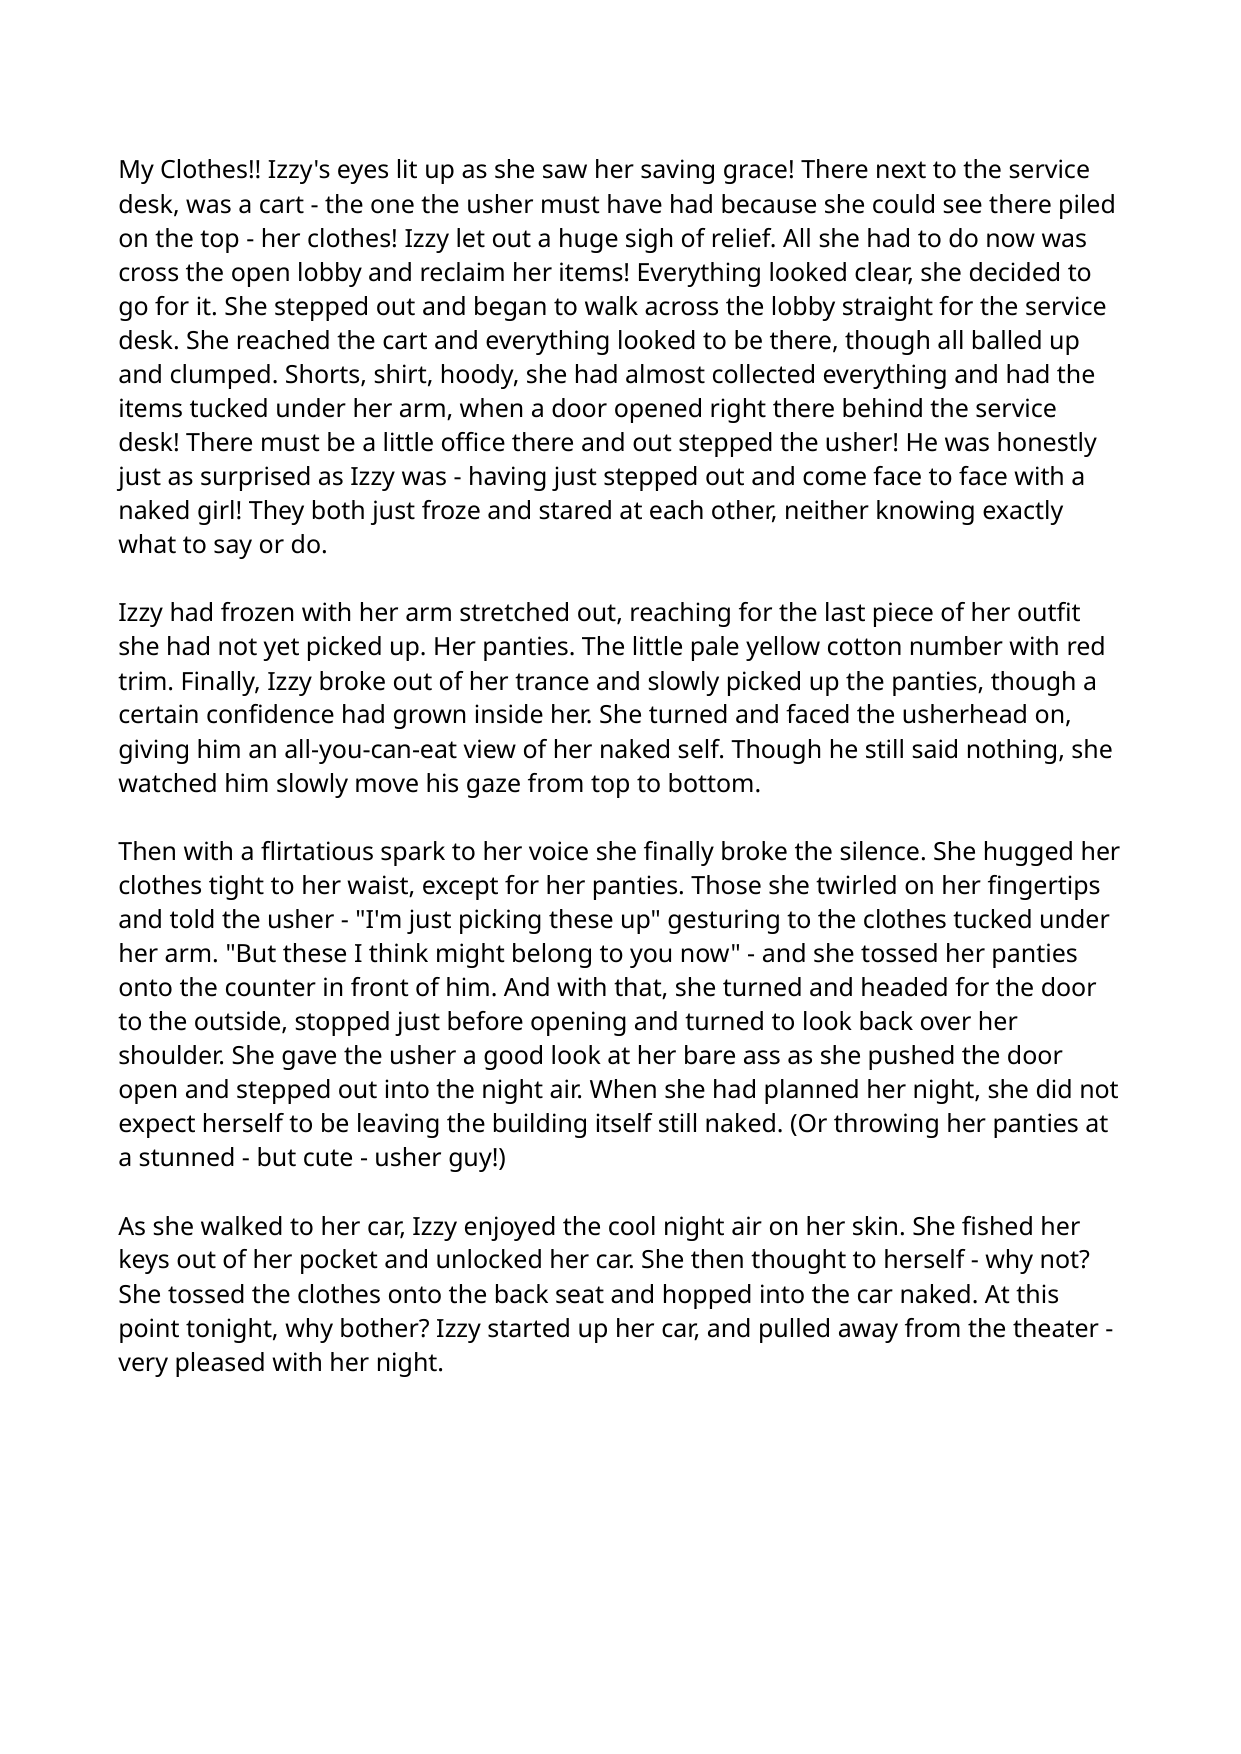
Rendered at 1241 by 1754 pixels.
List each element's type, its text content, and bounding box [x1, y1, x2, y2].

text My Clothes!! Izzy's eyes lit up as she saw her saving grace! There next to the service desk, was a cart - the one the usher must have had because she could see there piled on the top - her clothes! Izzy let out a huge sigh of relief. All she had to do now was cross the open lobby and reclaim her items! Everything looked clear, she decided to go for it. She stepped out and began to walk across the lobby straight for the service desk. She reached the cart and everything looked to be there, though all balled up and clumped. Shorts, shirt, hoody, she had almost collected everything and had the items tucked under her arm, when a door opened right there behind the service desk! There must be a little office there and out stepped the usher! He was honestly just as surprised as Izzy was - having just stepped out and come face to face with a naked girl! They both just froze and stared at each other, neither knowing exactly what to say or do. [118, 152, 1122, 561]
text As she walked to her car, Izzy enjoyed the cool night air on her skin. She fished her keys out of her pocket and unlocked her car. She then thought to herself - why not? She tossed the clothes onto the back seat and hopped into the car naked. At this point tonight, why bother? Izzy started up her car, and pulled away from the theater - very pleased with her night. [118, 1208, 1122, 1378]
text Then with a flirtatious spark to her voice she finally broke the silence. She hugged her clothes tight to her waist, except for her panties. Those she twirled on her fingertips and told the usher - "I'm just picking these up" gesturing to the clothes tucked under her arm. "But these I think might belong to you now" - and she tossed her panties onto the counter in front of him. And with that, she turned and headed for the door to the outside, stopped just before opening and turned to look back over her shoulder. She gave the usher a good look at her bare ass as she pushed the door open and stepped out into the night air. When she had planned her night, she did not expect herself to be leaving the building itself still naked. (Or throwing her panties at a stunned - but cute - usher guy!) [118, 833, 1122, 1174]
text Izzy had frozen with her arm stretched out, reaching for the last piece of her outfit she had not yet picked up. Her panties. The little pale yellow cotton number with red trim. Finally, Izzy broke out of her trance and slowly picked up the panties, though a certain confidence had grown inside her. She turned and faced the usherhead on, giving him an all-you-can-eat view of her naked self. Though he still said nothing, she watched him slowly move his gaze from top to bottom. [118, 595, 1122, 799]
